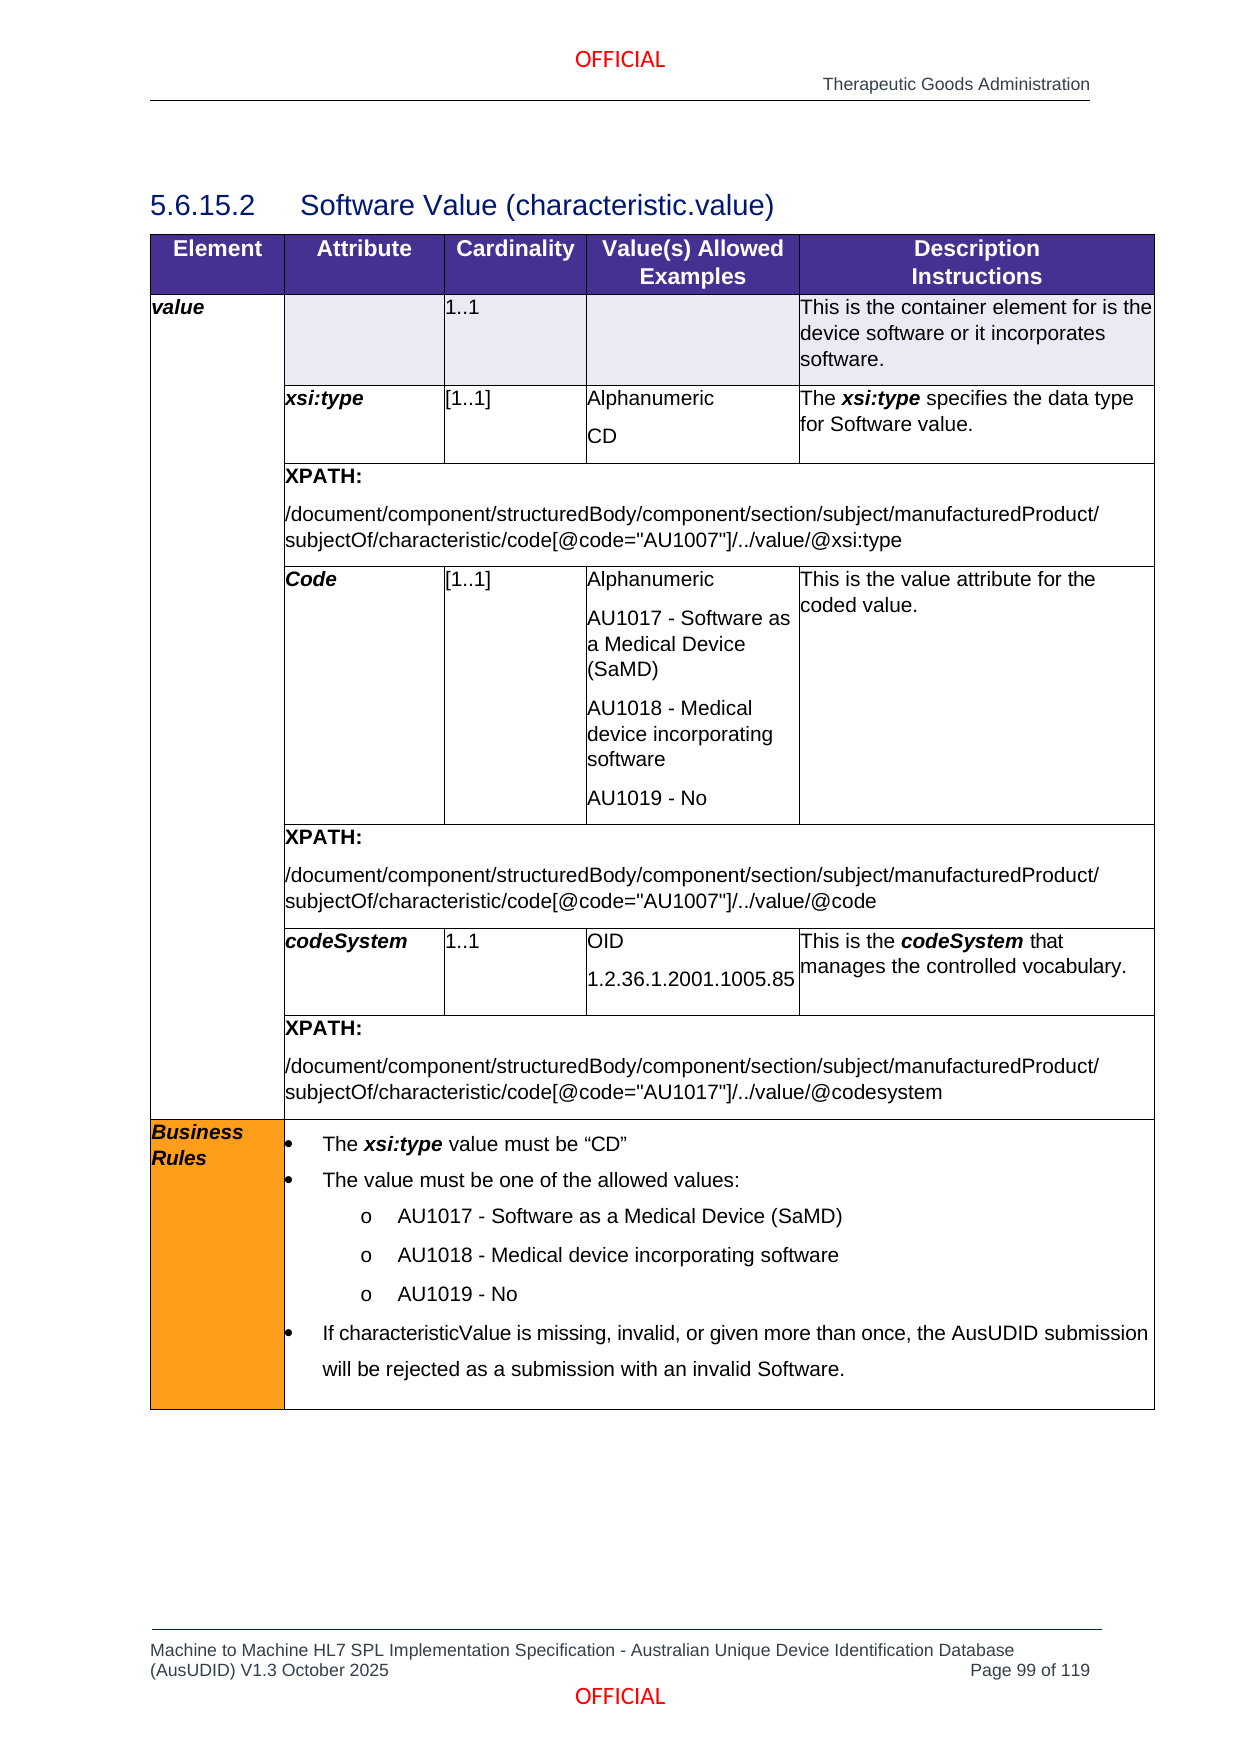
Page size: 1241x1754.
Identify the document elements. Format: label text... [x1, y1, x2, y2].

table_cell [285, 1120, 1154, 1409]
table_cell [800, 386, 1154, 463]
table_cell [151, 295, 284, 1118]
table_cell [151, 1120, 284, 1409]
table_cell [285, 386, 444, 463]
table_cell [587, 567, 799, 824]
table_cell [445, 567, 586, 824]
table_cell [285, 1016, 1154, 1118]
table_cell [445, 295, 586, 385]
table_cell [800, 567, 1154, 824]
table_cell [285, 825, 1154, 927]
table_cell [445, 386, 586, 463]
subtitle Software Value (characteristic.value) [150, 187, 1090, 221]
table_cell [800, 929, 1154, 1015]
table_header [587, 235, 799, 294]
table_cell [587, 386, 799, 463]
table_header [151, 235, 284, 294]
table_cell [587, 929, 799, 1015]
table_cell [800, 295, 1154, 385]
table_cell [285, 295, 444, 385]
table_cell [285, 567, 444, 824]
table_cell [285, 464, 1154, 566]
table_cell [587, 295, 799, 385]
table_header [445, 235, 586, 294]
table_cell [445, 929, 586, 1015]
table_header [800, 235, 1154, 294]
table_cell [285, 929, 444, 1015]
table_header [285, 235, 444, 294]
